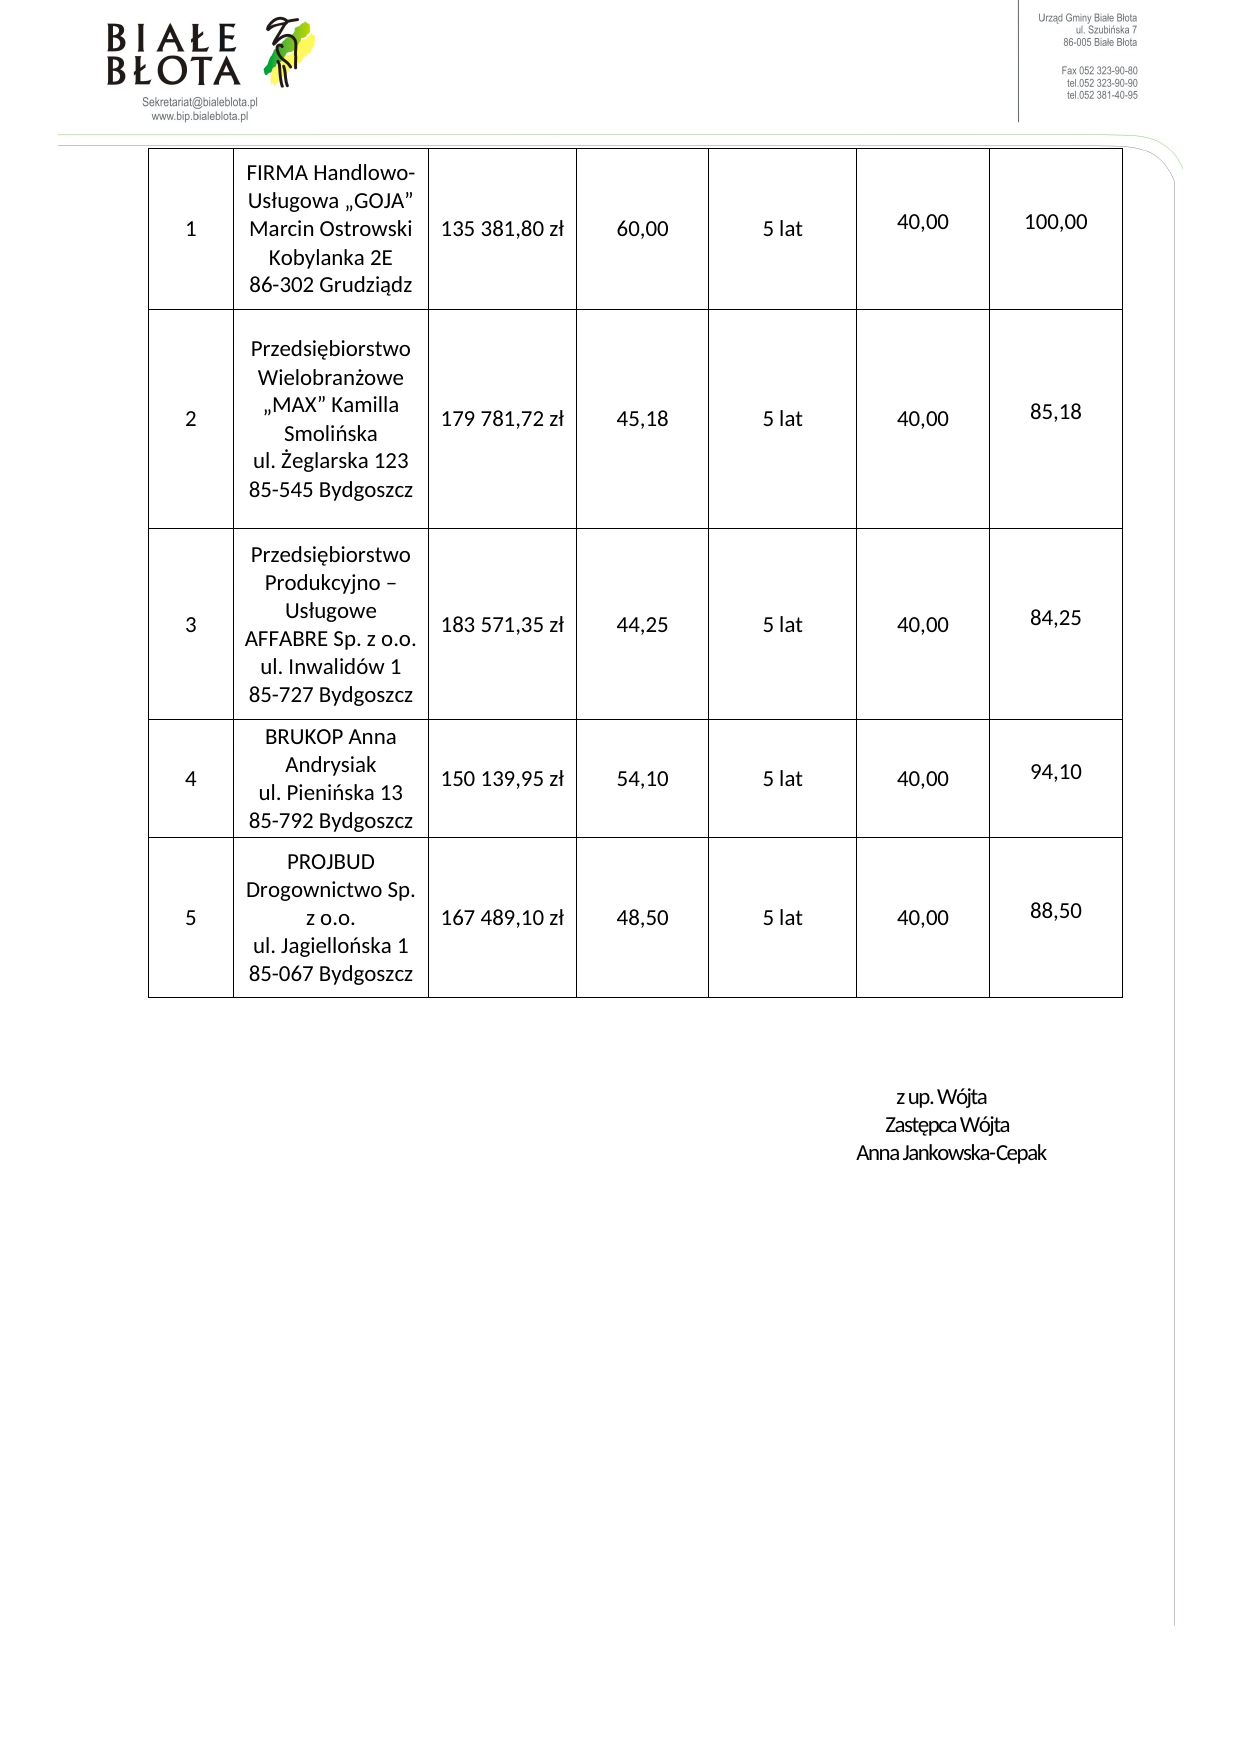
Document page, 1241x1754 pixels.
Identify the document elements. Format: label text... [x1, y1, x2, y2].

table_cell 100,00 [990, 149, 1122, 308]
table_cell 150 139,95 zł [429, 720, 576, 837]
table_cell 48,50 [577, 838, 708, 997]
table_cell 5 lat [709, 529, 856, 719]
table_cell 44,25 [577, 529, 708, 719]
table_cell 2 [149, 310, 233, 528]
table_cell 5 lat [709, 838, 856, 997]
table_cell 54,10 [577, 720, 708, 837]
table_cell 94,10 [990, 720, 1122, 837]
table_cell 183 571,35 zł [429, 529, 576, 719]
text Anna Jankowska-Cepak [148, 1138, 1081, 1166]
table_cell 85,18 [990, 310, 1122, 528]
table_cell 4 [149, 720, 233, 837]
table_cell 45,18 [577, 310, 708, 528]
table_cell 40,00 [857, 838, 989, 997]
table_cell FIRMA Handlowo-Usługowa „GOJA” Marcin Ostrowski Kobylanka 2E 86-302 Grudziądz [234, 149, 428, 308]
table_cell 135 381,80 zł [429, 149, 576, 308]
table_cell 5 lat [709, 720, 856, 837]
text z up. Wójta [811, 1082, 1081, 1110]
table_cell 1 [149, 149, 233, 308]
table_cell 40,00 [857, 529, 989, 719]
table_cell 40,00 [857, 310, 989, 528]
text Zastępca Wójta [148, 1110, 1081, 1138]
table_cell 167 489,10 zł [429, 838, 576, 997]
table_cell Przedsiębiorstwo Wielobranżowe „MAX” Kamilla Smolińska ul. Żeglarska 123 85-545 Bydgoszcz [234, 310, 428, 528]
table_cell 5 lat [709, 310, 856, 528]
table_cell 5 lat [709, 149, 856, 308]
table_cell 40,00 [857, 720, 989, 837]
table_cell BRUKOP Anna Andrysiak ul. Pienińska 13 85-792 Bydgoszcz [234, 720, 428, 837]
table_cell 40,00 [857, 149, 989, 308]
table_cell PROJBUD Drogownictwo Sp. z o.o. ul. Jagiellońska 1 85-067 Bydgoszcz [234, 838, 428, 997]
table_cell 179 781,72 zł [429, 310, 576, 528]
table_cell 3 [149, 529, 233, 719]
table_cell 5 [149, 838, 233, 997]
table_cell 88,50 [990, 838, 1122, 997]
picture [57, 0, 1183, 1626]
table_cell 84,25 [990, 529, 1122, 719]
table_cell Przedsiębiorstwo Produkcyjno – Usługowe AFFABRE Sp. z o.o. ul. Inwalidów 1 85-727 Bydgoszcz [234, 529, 428, 719]
table_cell 60,00 [577, 149, 708, 308]
